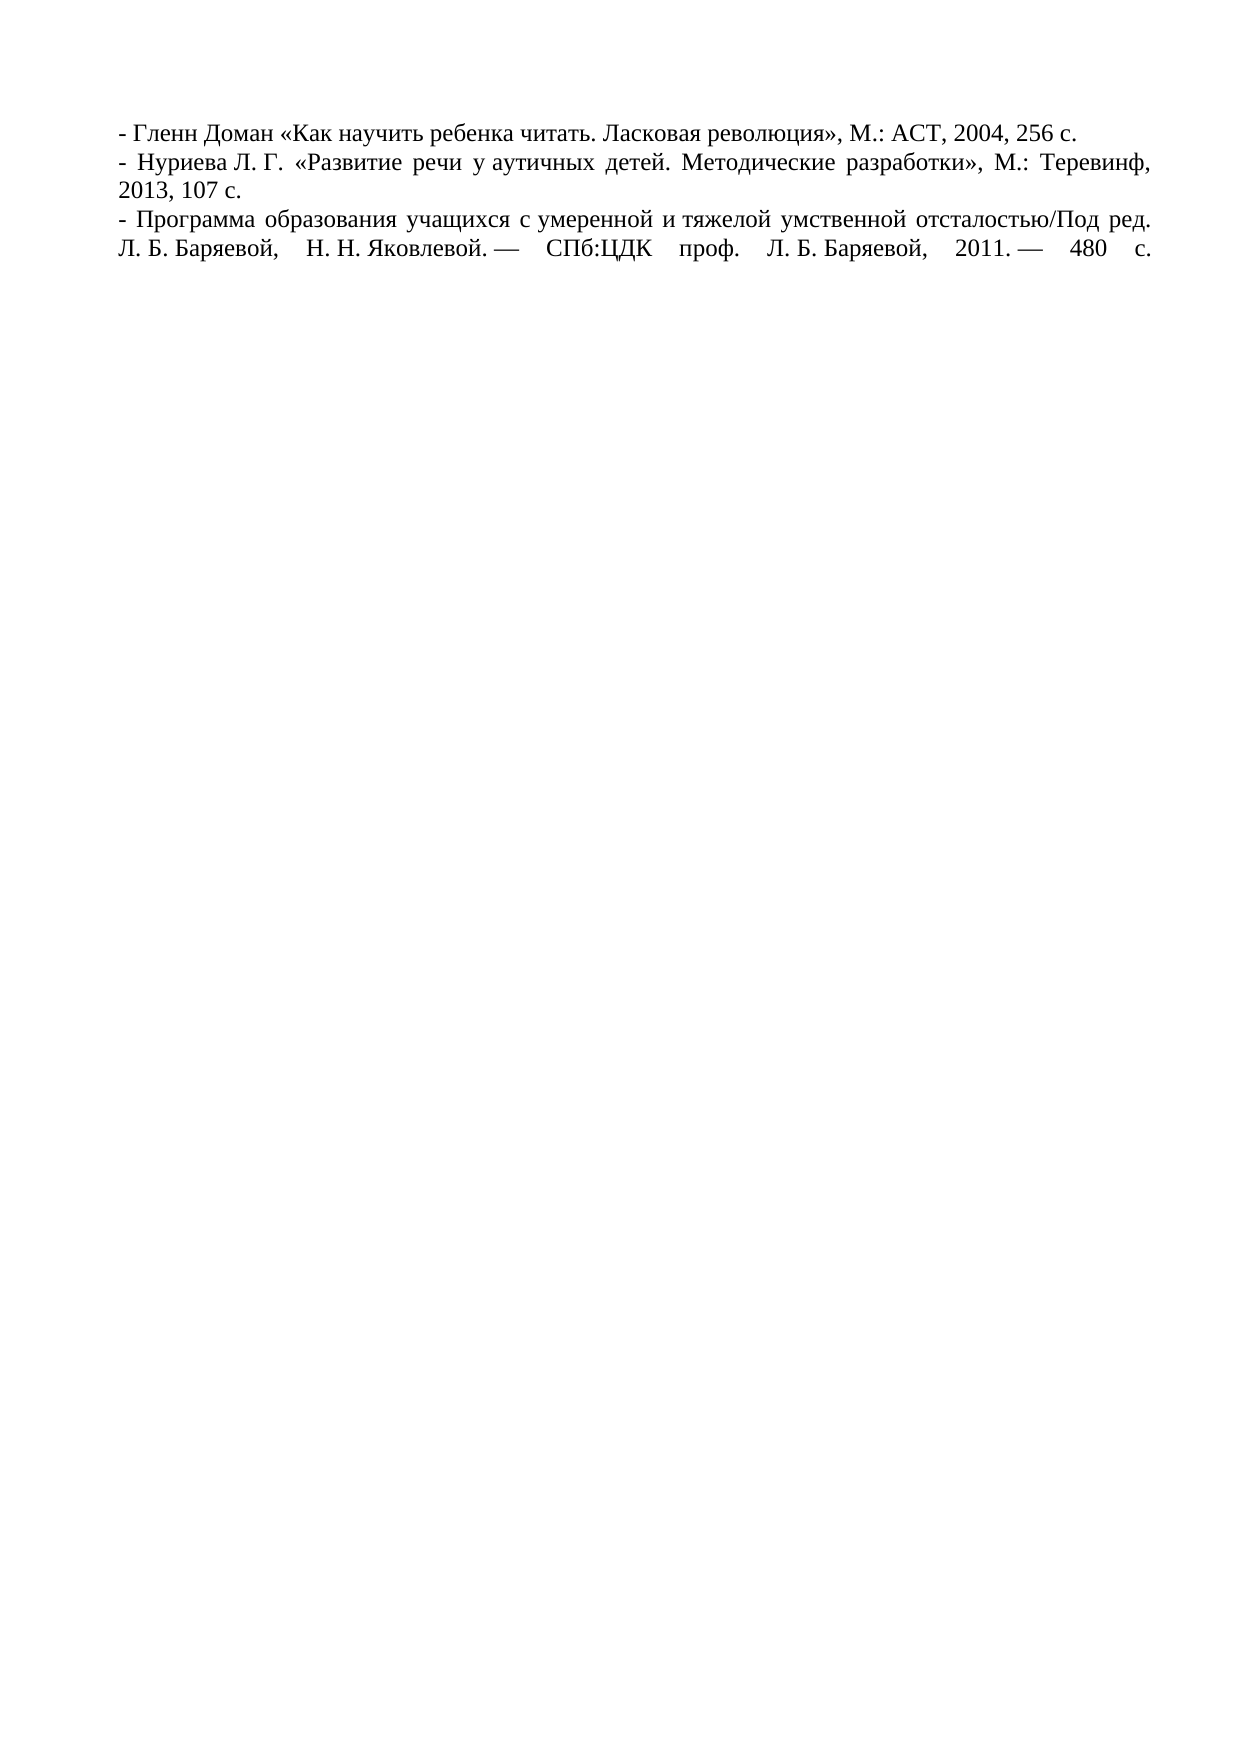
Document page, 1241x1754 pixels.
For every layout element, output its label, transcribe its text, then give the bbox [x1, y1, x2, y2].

text - Программа образования учащихся с умеренной и тяжелой умственной отсталостью/Под ред. Л. Б. Баряевой, Н. Н. Яковлевой. — СПб:ЦДК проф. Л. Б. Баряевой, 2011. — 480 с. [118, 204, 1152, 290]
text - Нуриева Л. Г. «Развитие речи у аутичных детей. Методические разработки», М.: Теревинф, 2013, 107 с. [118, 147, 1152, 204]
text - Гленн Доман «Как научить ребенка читать. Ласковая революция», М.: АСТ, 2004, 256 с. [118, 118, 1152, 147]
